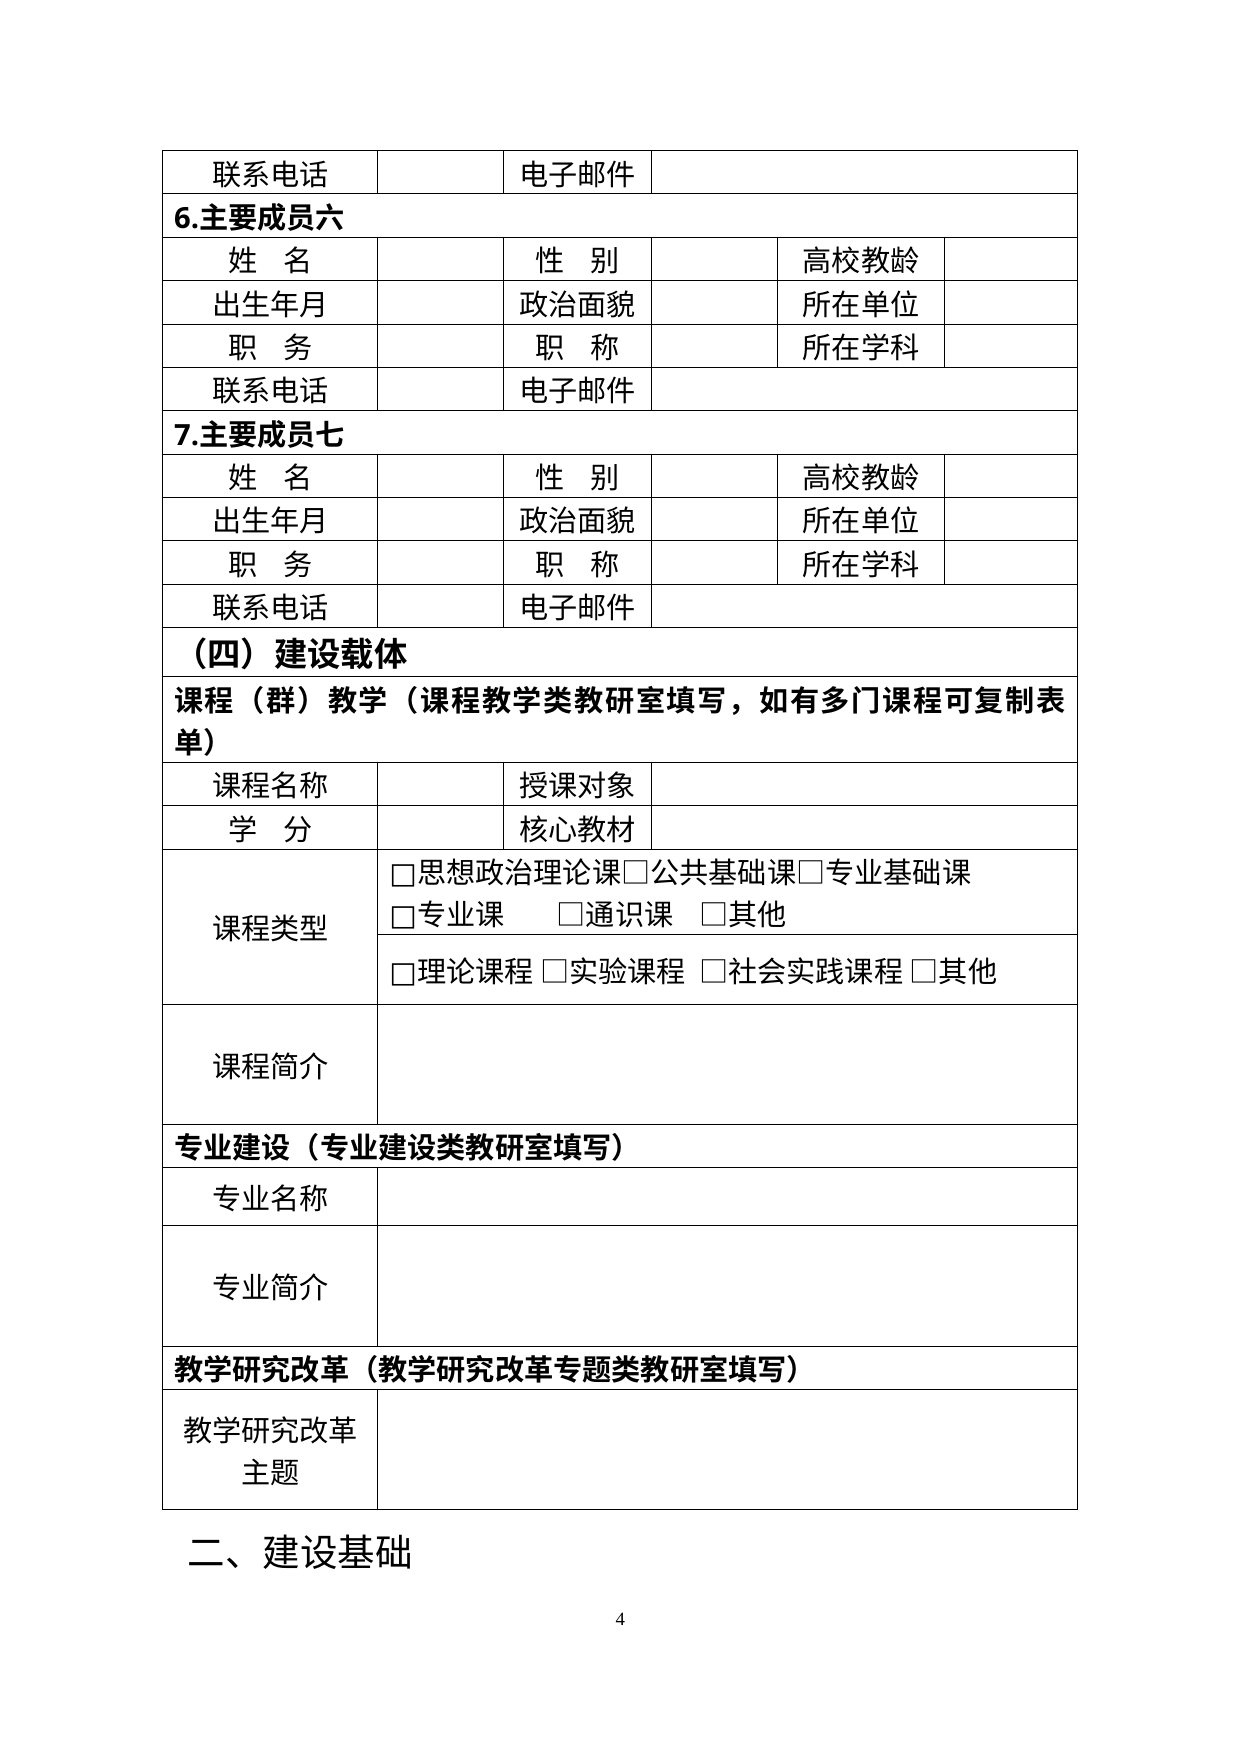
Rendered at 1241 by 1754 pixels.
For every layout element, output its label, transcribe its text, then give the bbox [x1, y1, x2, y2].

table_cell [945, 455, 1077, 497]
table_cell 出生年月 [163, 498, 377, 540]
table_cell 专业简介 [163, 1226, 377, 1346]
table_cell 联系电话 [163, 585, 377, 627]
table_cell [378, 806, 503, 848]
table_cell 课程（群）教学（课程教学类教研室填写，如有多门课程可复制表单） [163, 677, 1077, 762]
table_cell 课程名称 [163, 763, 377, 805]
table_cell [378, 541, 503, 583]
table_cell [945, 325, 1077, 367]
table_cell 高校教龄 [778, 238, 944, 280]
table_cell 姓 名 [163, 455, 377, 497]
table_cell 专业名称 [163, 1168, 377, 1225]
table_cell [945, 281, 1077, 323]
table_cell 电子邮件 [504, 585, 651, 627]
table_cell 课程简介 [163, 1005, 377, 1124]
table_cell [652, 455, 777, 497]
table_cell 7.主要成员七 [163, 411, 1077, 453]
table_cell [378, 151, 503, 193]
table_cell [945, 498, 1077, 540]
table_cell 所在学科 [778, 541, 944, 583]
table_cell 专业建设（专业建设类教研室填写） [163, 1125, 1077, 1167]
table_cell [652, 585, 1077, 627]
table_cell 性 别 [504, 455, 651, 497]
table_cell 核心教材 [504, 806, 651, 848]
table_cell 课程类型 [163, 850, 377, 1004]
table_cell [652, 763, 1077, 805]
table_cell [652, 806, 1077, 848]
table_cell [652, 238, 777, 280]
table_cell [652, 541, 777, 583]
table_cell 职 称 [504, 541, 651, 583]
table_cell 政治面貌 [504, 281, 651, 323]
table_cell [378, 238, 503, 280]
table_cell [378, 325, 503, 367]
table_cell 联系电话 [163, 368, 377, 410]
table_cell □思想政治理论课□公共基础课□专业基础课 □专业课 □通识课 □其他 [378, 850, 1077, 934]
table_cell 出生年月 [163, 281, 377, 323]
table_cell （四）建设载体 [163, 628, 1077, 676]
table_cell 联系电话 [163, 151, 377, 193]
table_cell 所在单位 [778, 281, 944, 323]
table_cell 职 称 [504, 325, 651, 367]
table_cell 性 别 [504, 238, 651, 280]
table_cell [945, 541, 1077, 583]
table_cell [378, 455, 503, 497]
table_cell □理论课程 □实验课程 □社会实践课程 □其他 [378, 935, 1077, 1004]
table_cell 姓 名 [163, 238, 377, 280]
table_cell 职 务 [163, 325, 377, 367]
table_cell [378, 368, 503, 410]
table_cell 学 分 [163, 806, 377, 848]
table_cell [652, 498, 777, 540]
table_cell 6.主要成员六 [163, 194, 1077, 237]
table_cell [945, 238, 1077, 280]
table_cell [378, 1168, 1077, 1225]
table_cell 教学研究改革主题 [163, 1390, 377, 1509]
table_cell [652, 325, 777, 367]
table_cell 所在单位 [778, 498, 944, 540]
table_cell [378, 281, 503, 323]
table_cell 电子邮件 [504, 151, 651, 193]
table_cell [378, 1005, 1077, 1124]
table_cell 授课对象 [504, 763, 651, 805]
table_cell 教学研究改革（教学研究改革专题类教研室填写） [163, 1347, 1077, 1389]
text 二、建设基础 [187, 1522, 1053, 1577]
table_cell [652, 151, 1077, 193]
table_cell 职 务 [163, 541, 377, 583]
table_cell 电子邮件 [504, 368, 651, 410]
table_cell [378, 1390, 1077, 1509]
table_cell [378, 498, 503, 540]
table_cell [652, 368, 1077, 410]
table_cell 所在学科 [778, 325, 944, 367]
table_cell [652, 281, 777, 323]
table_cell 高校教龄 [778, 455, 944, 497]
table_cell [378, 1226, 1077, 1346]
table_cell [378, 763, 503, 805]
table_cell 政治面貌 [504, 498, 651, 540]
table_cell [378, 585, 503, 627]
